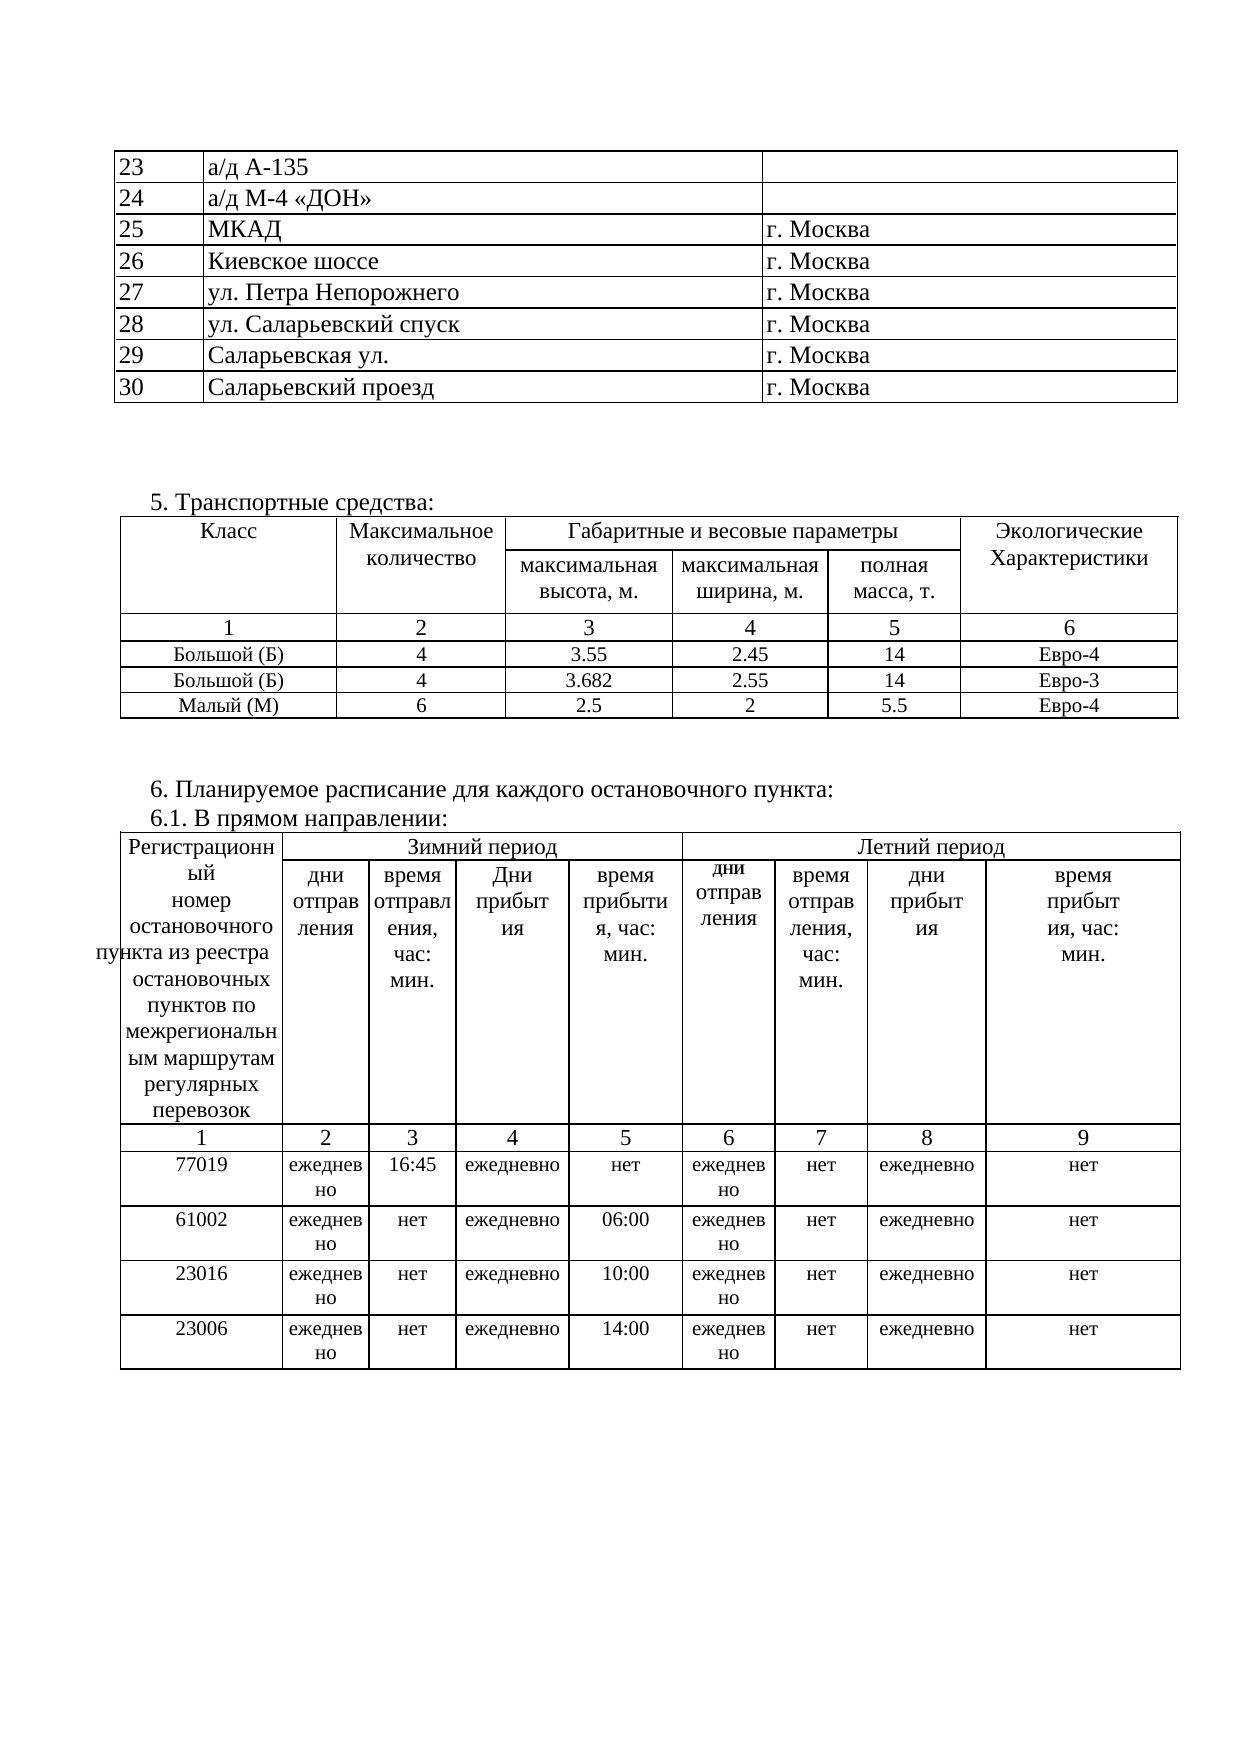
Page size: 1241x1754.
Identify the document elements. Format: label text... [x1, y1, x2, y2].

table_cell 6 [337, 693, 505, 717]
table_cell нет [776, 1207, 867, 1259]
table_cell нет [370, 1261, 455, 1314]
table_cell 9 [987, 1125, 1180, 1151]
table_cell 1 [121, 1125, 282, 1151]
table_cell 3.55 [506, 642, 672, 666]
table_cell дни отправ ления [283, 861, 368, 1123]
table_cell Большой (Б) [121, 668, 336, 692]
table_cell а/д А-135 [204, 152, 762, 181]
table_cell нет [370, 1207, 455, 1259]
table_cell 3.682 [506, 668, 672, 692]
table_header Экологические Характеристики [961, 517, 1177, 612]
table_cell 23006 [121, 1316, 282, 1368]
table_cell нет [776, 1152, 867, 1205]
table_cell 6 [961, 614, 1177, 640]
table_cell ежедневно [283, 1261, 368, 1314]
table_cell ежедневно [683, 1207, 774, 1259]
table_cell 4 [337, 642, 505, 666]
table_cell ДНИ отправ ления [683, 861, 774, 1123]
table_cell 2 [673, 693, 827, 717]
table_cell максимальная высота, м. [506, 551, 672, 612]
table_cell 29 [115, 340, 203, 370]
table_cell 30 [115, 371, 203, 402]
table_cell время отправл ения, час: мин. [370, 861, 455, 1123]
table_header Габаритные и весовые параметры [506, 517, 960, 549]
table_cell нет [570, 1152, 682, 1205]
table_cell ежедневно [457, 1207, 568, 1259]
table_cell ежедневно [868, 1207, 985, 1259]
table_cell 24 [115, 183, 203, 213]
table_cell [763, 181, 1177, 213]
table_cell а/д М-4 «ДОН» [204, 183, 762, 213]
text 6.1. В прямом направлении: [150, 803, 1090, 831]
table_cell 6 [683, 1125, 774, 1151]
table_cell 10:00 [570, 1261, 682, 1314]
table_cell 77019 [121, 1152, 282, 1205]
table_cell время прибыти я, час: мин. [570, 861, 682, 1123]
table_cell ежедневно [283, 1207, 368, 1259]
table_header Регистрационный номер остановочного пункта из реестра остановочных пунктов по межрегиональным маршрутам регулярных перевозок [121, 833, 282, 1123]
table_header Класс [121, 517, 336, 612]
table_cell Саларьевский проезд [204, 372, 762, 402]
table_cell г. Москва [763, 370, 1177, 402]
table_cell ежедневно [868, 1261, 985, 1314]
table_header Летний период [683, 833, 1180, 859]
table_cell Евро-4 [961, 693, 1177, 717]
table_cell 3 [506, 614, 672, 640]
table_cell 2 [283, 1125, 368, 1151]
table_cell Малый (М) [121, 693, 336, 717]
table_cell ежедневно [457, 1316, 568, 1368]
table_cell 1 [121, 614, 336, 640]
table_cell 4 [457, 1125, 568, 1151]
table_cell 4 [673, 614, 827, 640]
table_cell 3 [370, 1125, 455, 1151]
table_cell 2.5 [506, 693, 672, 717]
table_cell 14:00 [570, 1316, 682, 1368]
table_cell 23 [115, 152, 203, 181]
table_cell 2.45 [673, 642, 827, 666]
table_cell Дни прибыт ия [457, 861, 568, 1123]
table_cell Евро-3 [961, 668, 1177, 692]
table_cell ежедневно [868, 1152, 985, 1205]
table_cell 26 [115, 245, 203, 276]
table_cell г. Москва [763, 213, 1177, 244]
table_cell нет [987, 1316, 1180, 1368]
table_cell 06:00 [570, 1207, 682, 1259]
table_cell ежедневно [457, 1152, 568, 1205]
table_cell г. Москва [763, 244, 1177, 276]
table_cell 4 [337, 668, 505, 692]
table_cell 16:45 [370, 1152, 455, 1205]
table_cell г. Москва [763, 307, 1177, 339]
table_cell полная масса, т. [829, 551, 960, 612]
table_cell г. Москва [763, 276, 1177, 307]
text 5. Транспортные средства: [150, 487, 1090, 516]
table_cell 5 [829, 614, 960, 640]
table_cell время прибыт ия, час: мин. [987, 861, 1180, 1123]
table_header Зимний период [283, 833, 682, 859]
table_cell 61002 [121, 1207, 282, 1259]
table_cell нет [987, 1152, 1180, 1205]
table_cell ежедневно [457, 1261, 568, 1314]
table_cell время отправ ления, час: мин. [776, 861, 867, 1123]
table_cell 5 [570, 1125, 682, 1151]
table_cell МКАД [204, 215, 762, 244]
table_cell максимальная ширина, м. [673, 551, 827, 612]
table_cell 7 [776, 1125, 867, 1151]
table_cell ул. Саларьевский спуск [204, 309, 762, 339]
table_cell нет [370, 1316, 455, 1368]
table_cell дни прибыт ия [868, 861, 985, 1123]
table_cell 5.5 [829, 693, 960, 717]
table_cell ежедневно [283, 1152, 368, 1205]
table_cell 28 [115, 308, 203, 339]
table_cell 25 [115, 214, 203, 244]
table_cell 8 [868, 1125, 985, 1151]
table_cell г. Москва [763, 339, 1177, 370]
table_cell нет [987, 1261, 1180, 1314]
table_cell Киевское шоссе [204, 246, 762, 276]
table_cell ежедневно [683, 1152, 774, 1205]
table_cell 2.55 [673, 668, 827, 692]
table_cell ул. Петра Непорожнего [204, 277, 762, 307]
table_cell 14 [829, 642, 960, 666]
table_cell ежедневно [868, 1316, 985, 1368]
table_cell Саларьевская ул. [204, 340, 762, 370]
table_cell 23016 [121, 1261, 282, 1314]
table_cell ежедневно [683, 1316, 774, 1368]
table_cell Большой (Б) [121, 642, 336, 666]
text 6. Планируемое расписание для каждого остановочного пункта: [150, 774, 1090, 803]
table_cell ежедневно [283, 1316, 368, 1368]
table_cell нет [776, 1261, 867, 1314]
table_cell 2 [337, 614, 505, 640]
table_cell нет [987, 1207, 1180, 1259]
table_cell Евро-4 [961, 642, 1177, 666]
table_cell [763, 152, 1177, 181]
table_cell ежедневно [683, 1261, 774, 1314]
table_cell нет [776, 1316, 867, 1368]
table_cell 27 [115, 277, 203, 307]
table_cell 14 [829, 668, 960, 692]
table_header Максимальное количество [337, 517, 505, 612]
